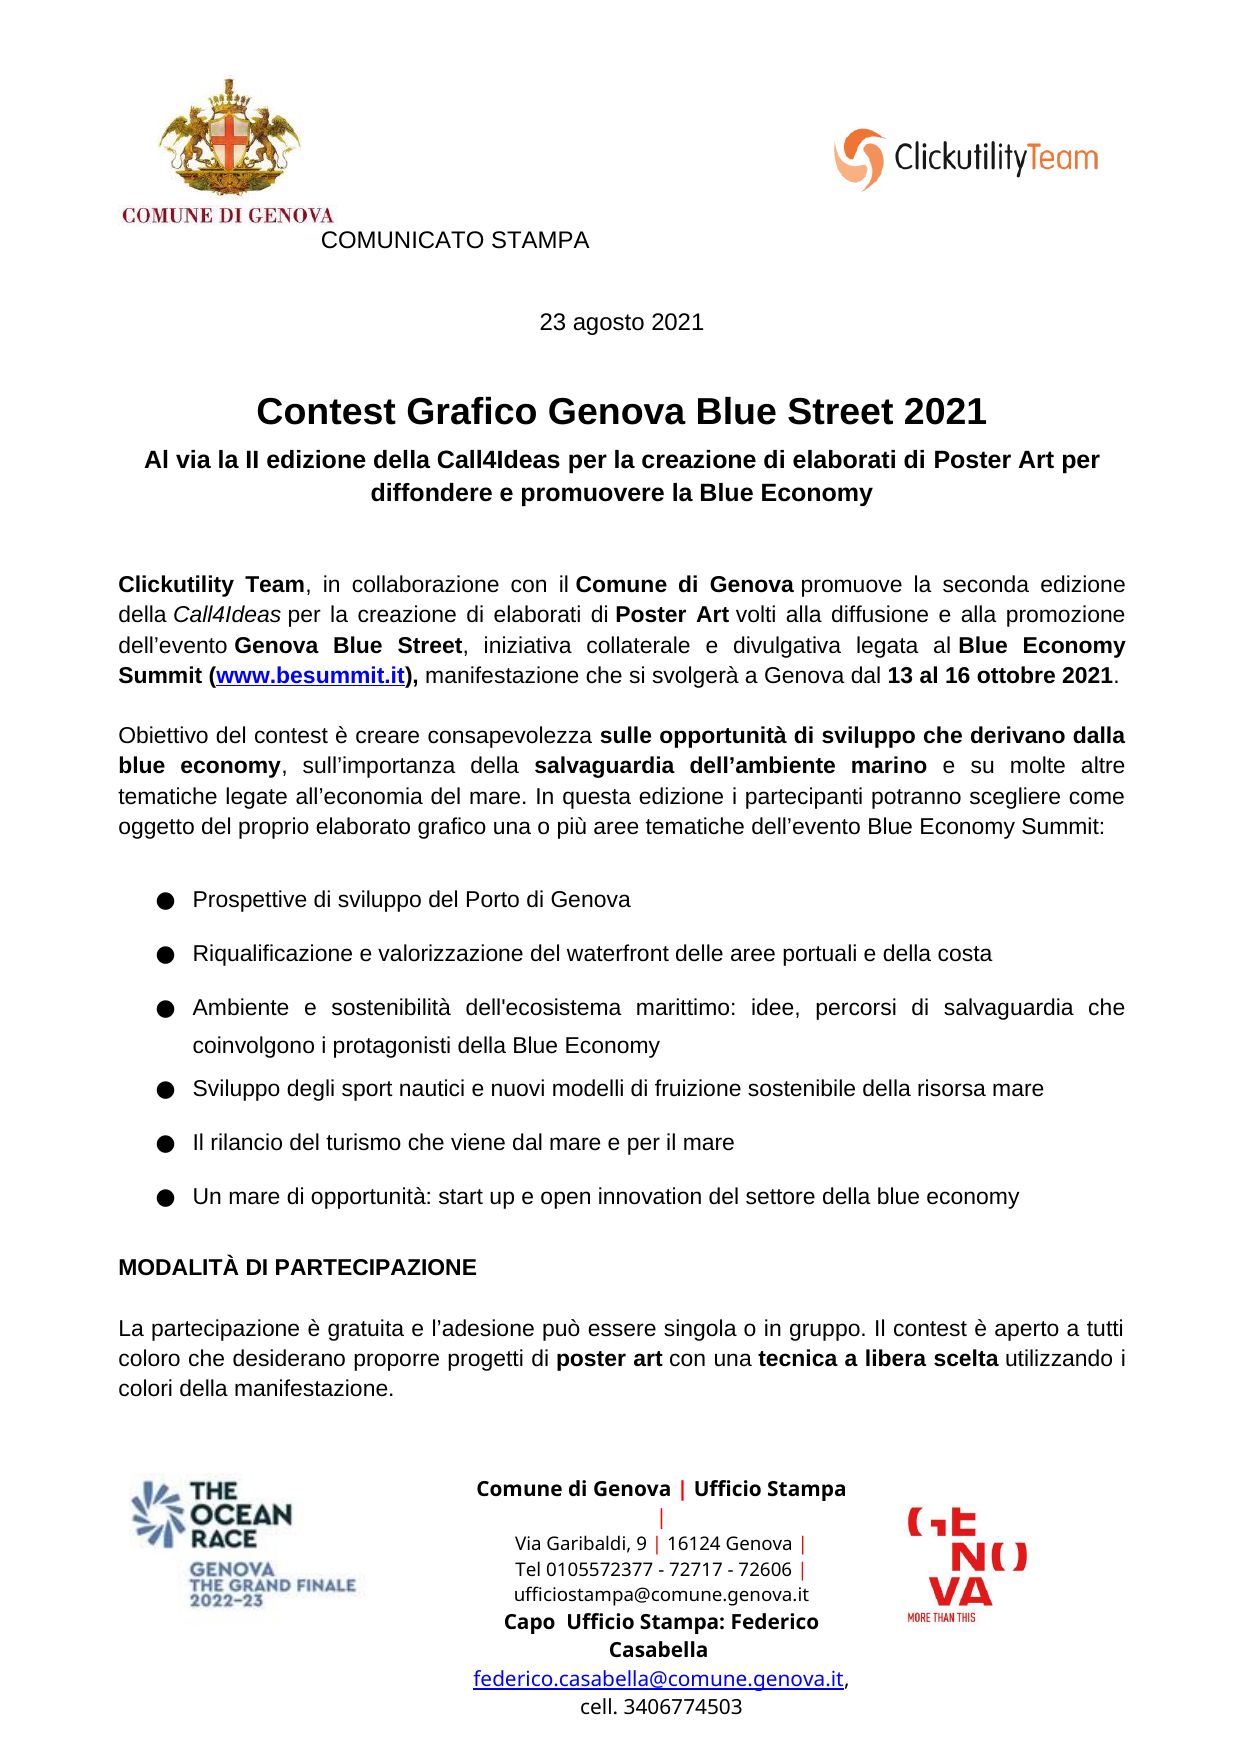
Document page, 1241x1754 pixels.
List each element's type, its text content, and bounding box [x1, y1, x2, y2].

text COMUNICATO STAMPA [118, 226, 1126, 254]
picture [874, 1473, 1052, 1652]
text Al via la II edizione della Call4Ideas per la creazione di elaborati di Poster Art per diffondere e promuovere la Blue Economy [118, 445, 1126, 507]
text Obiettivo del contest è creare consapevolezza sulle opportunità di sviluppo che derivano dalla blue economy, sull’importanza della salvaguardia dell’ambiente marino e su molte altre tematiche legate all’economia del mare. In questa edizione i partecipanti potranno scegliere come oggetto del proprio elaborato grafico una o più aree tematiche dell’evento Blue Economy Summit: [118, 722, 1126, 839]
text Clickutility Team, in collaborazione con il Comune di Genova promuove la seconda edizione della Call4Ideas per la creazione di elaborati di Poster Art volti alla diffusione e alla promozione dell’evento Genova Blue Street, iniziativa collaterale e divulgativa legata al Blue Economy Summit (www.besummit.it), manifestazione che si svolgerà a Genova dal 13 al 16 ottobre 2021. [118, 571, 1126, 688]
picture [128, 1473, 381, 1644]
text 23 agosto 2021 [118, 308, 1126, 335]
list Prospettive di sviluppo del Porto di Genova [155, 873, 1126, 920]
picture [118, 75, 338, 227]
text La partecipazione è gratuita e l’adesione può essere singola o in gruppo. Il contest è aperto a tutti coloro che desiderano proporre progetti di poster art con una tecnica a libera scelta utilizzando i colori della manifestazione. [118, 1315, 1126, 1402]
list Il rilancio del turismo che viene dal mare e per il mare [155, 1116, 1126, 1163]
list Ambiente e sostenibilità dell'ecosistema marittimo: idee, percorsi di salvaguardia che coinvolgono i protagonisti della Blue Economy [155, 981, 1126, 1058]
list Riqualificazione e valorizzazione del waterfront delle aree portuali e della costa [155, 927, 1126, 974]
list Sviluppo degli sport nautici e nuovi modelli di fruizione sostenibile della risorsa mare [155, 1062, 1126, 1109]
picture [829, 122, 1102, 198]
list Un mare di opportunità: start up e open innovation del settore della blue economy [155, 1170, 1126, 1217]
text Contest Grafico Genova Blue Street 2021 [118, 389, 1126, 432]
text MODALITÀ DI PARTECIPAZIONE [118, 1254, 1126, 1281]
